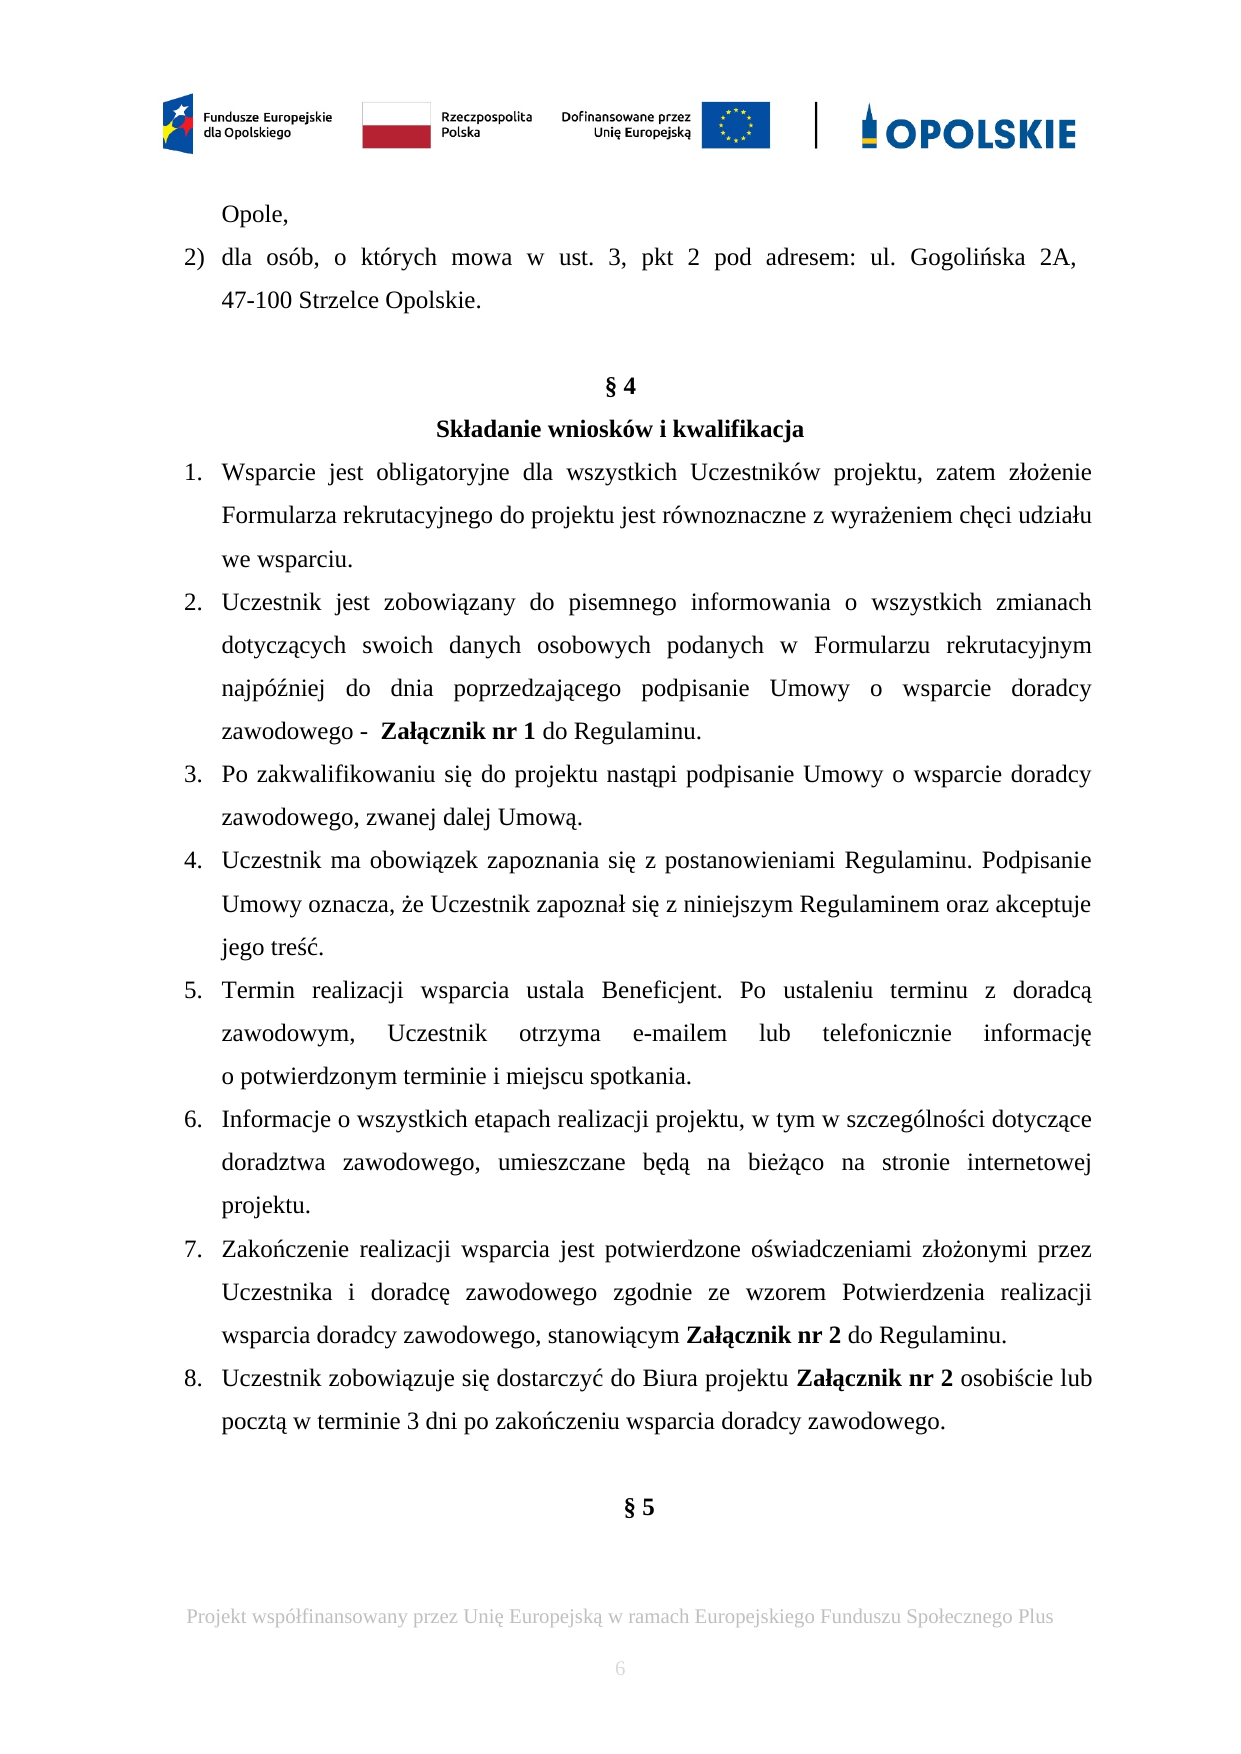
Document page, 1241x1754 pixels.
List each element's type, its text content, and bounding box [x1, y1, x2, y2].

list Po zakwalifikowaniu się do projektu nastąpi podpisanie Umowy o wsparcie doradcy zawodowego, zwanej dalej Umową. [184, 759, 1093, 831]
list Uczestnik ma obowiązek zapoznania się z postanowieniami Regulaminu. Podpisanie Umowy oznacza, że Uczestnik zapoznał się z niniejszym Regulaminem oraz akceptuje jego treść. [184, 846, 1093, 961]
list Wsparcie jest obligatoryjne dla wszystkich Uczestników projektu, zatem złożenie Formularza rekrutacyjnego do projektu jest równoznaczne z wyrażeniem chęci udziału we wsparciu. [184, 457, 1093, 572]
text Składanie wniosków i kwalifikacja [148, 414, 1093, 443]
list Uczestnik zobowiązuje się dostarczyć do Biura projektu Załącznik nr 2 osobiście lub pocztą w terminie 3 dni po zakończeniu wsparcia doradcy zawodowego. [184, 1363, 1093, 1435]
list Termin realizacji wsparcia ustala Beneficjent. Po ustaleniu terminu z doradcą zawodowym, Uczestnik otrzyma e-mailem lub telefonicznie informację o potwierdzonym terminie i miejscu spotkania. [184, 975, 1093, 1090]
text § 4 [148, 371, 1093, 400]
text § 5 [185, 1492, 1093, 1521]
list Uczestnik jest zobowiązany do pisemnego informowania o wszystkich zmianach dotyczących swoich danych osobowych podanych w Formularzu rekrutacyjnym najpóźniej do dnia poprzedzającego podpisanie Umowy o wsparcie doradcy zawodowego - Załącznik nr 1 do Regulaminu. [184, 587, 1093, 745]
picture [147, 73, 1092, 171]
list Zakończenie realizacji wsparcia jest potwierdzone oświadczeniami złożonymi przez Uczestnika i doradcę zawodowego zgodnie ze wzorem Potwierdzenia realizacji wsparcia doradcy zawodowego, stanowiącym Załącznik nr 2 do Regulaminu. [184, 1234, 1093, 1349]
list Informacje o wszystkich etapach realizacji projektu, w tym w szczególności dotyczące doradztwa zawodowego, umieszczane będą na bieżąco na stronie internetowej projektu. [184, 1104, 1093, 1219]
list dla osób, o których mowa w ust. 3, pkt 1 pod adresem: ul. Reymonta 14/68, 45-066 Opole, [184, 199, 1093, 227]
list dla osób, o których mowa w ust. 3, pkt 2 pod adresem: ul. Gogolińska 2A, 47-100 Strzelce Opolskie. [184, 242, 1093, 314]
